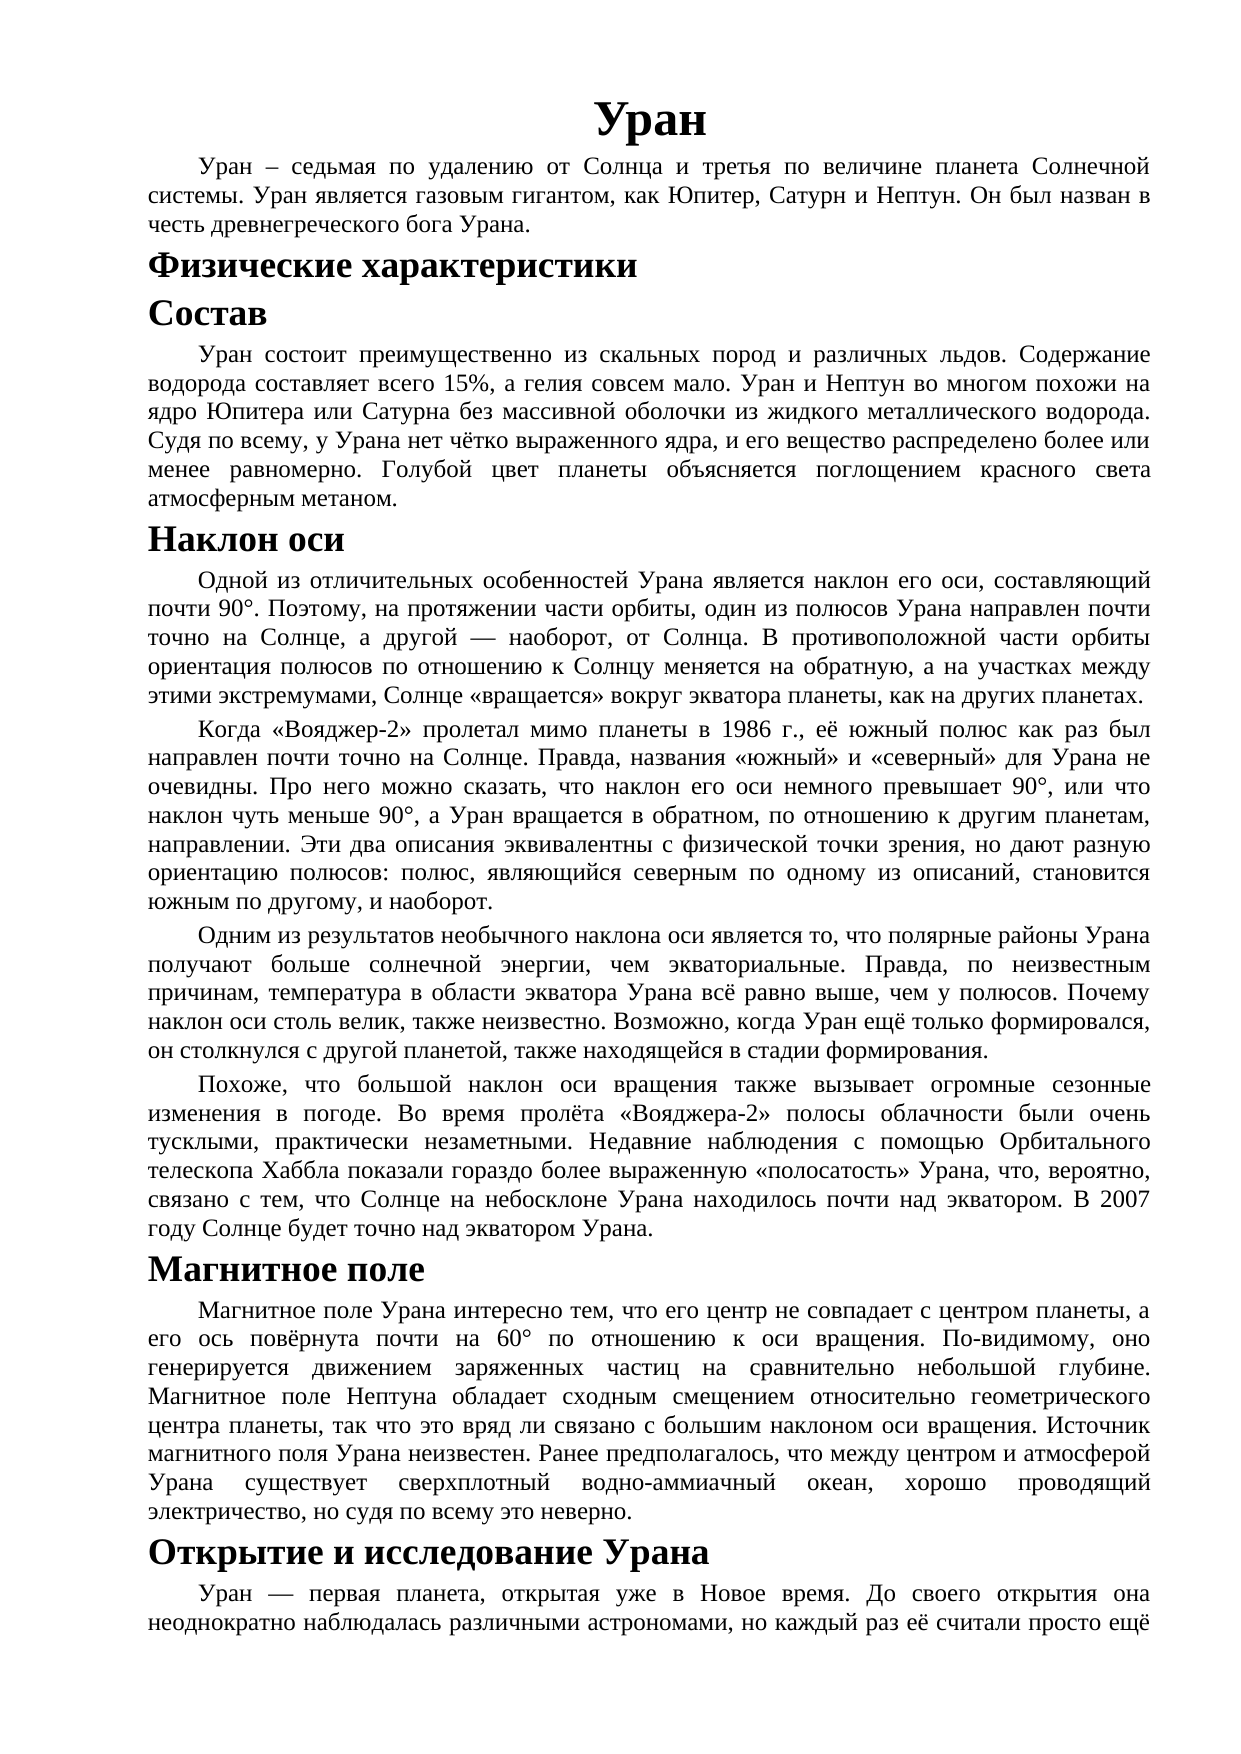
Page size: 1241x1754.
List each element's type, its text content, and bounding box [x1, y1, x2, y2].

subtitle Физические характеристики [148, 242, 1152, 286]
text Одним из результатов необычного наклона оси является то, что полярные районы Урана получают больше солнечной энергии, чем экваториальные. Правда, по неизвестным причинам, температура в области экватора Урана всё равно выше, чем у полюсов. Почему наклон оси столь велик, также неизвестно. Возможно, когда Уран ещё только формировался, он столкнулся с другой планетой, также находящейся в стадии формирования. [148, 920, 1152, 1064]
text Когда «Вояджер-2» пролетал мимо планеты в 1986 г., её южный полюс как раз был направлен почти точно на Солнце. Правда, названия «южный» и «северный» для Урана не очевидны. Про него можно сказать, что наклон его оси немного превышает 90°, или что наклон чуть меньше 90°, а Уран вращается в обратном, по отношению к другим планетам, направлении. Эти два описания эквивалентны с физической точки зрения, но дают разную ориентацию полюсов: полюс, являющийся северным по одному из описаний, становится южным по другому, и наоборот. [148, 714, 1152, 915]
subtitle Открытие и исследование Урана [148, 1530, 1152, 1573]
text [148, 1578, 1152, 1636]
subtitle Состав [148, 291, 1152, 334]
text Похоже, что большой наклон оси вращения также вызывает огромные сезонные изменения в погоде. Во время пролёта «Вояджера-2» полосы облачности были очень тусклыми, практически незаметными. Недавние наблюдения с помощью Орбитального телескопа Хаббла показали гораздо более выраженную «полосатость» Урана, что, вероятно, связано с тем, что Солнце на небосклоне Урана находилось почти над экватором. В 2007 году Солнце будет точно над экватором Урана. [148, 1069, 1152, 1241]
subtitle Магнитное поле [148, 1246, 1152, 1289]
text Одной из отличительных особенностей Урана является наклон его оси, составляющий почти 90°. Поэтому, на протяжении части орбиты, один из полюсов Урана направлен почти точно на Солнце, а другой — наоборот, от Солнца. В противоположной части орбиты ориентация полюсов по отношению к Солнцу меняется на обратную, а на участках между этими экстремумами, Солнце «вращается» вокруг экватора планеты, как на других планетах. [148, 565, 1152, 708]
text Уран – седьмая по удалению от Солнца и третья по величине планета Солнечной системы. Уран является газовым гигантом, как Юпитер, Сатурн и Нептун. Он был назван в честь древнегреческого бога Урана. [148, 151, 1152, 237]
text Магнитное поле Урана интересно тем, что его центр не совпадает с центром планеты, а его ось повёрнута почти на 60° по отношению к оси вращения. По-видимому, оно генерируется движением заряженных частиц на сравнительно небольшой глубине. Магнитное поле Нептуна обладает сходным смещением относительно геометрического центра планеты, так что это вряд ли связано с большим наклоном оси вращения. Источник магнитного поля Урана неизвестен. Ранее предполагалось, что между центром и атмосферой Урана существует сверхплотный водно-аммиачный океан, хорошо проводящий электричество, но судя по всему это неверно. [148, 1295, 1152, 1525]
text Уран состоит преимущественно из скальных пород и различных льдов. Содержание водорода составляет всего 15%, а гелия совсем мало. Уран и Нептун во многом похожи на ядро Юпитера или Сатурна без массивной оболочки из жидкого металлического водорода. Судя по всему, у Урана нет чётко выраженного ядра, и его вещество распределено более или менее равномерно. Голубой цвет планеты объясняется поглощением красного света атмосферным метаном. [148, 339, 1152, 511]
subtitle Уран [148, 88, 1152, 146]
subtitle Наклон оси [148, 517, 1152, 560]
